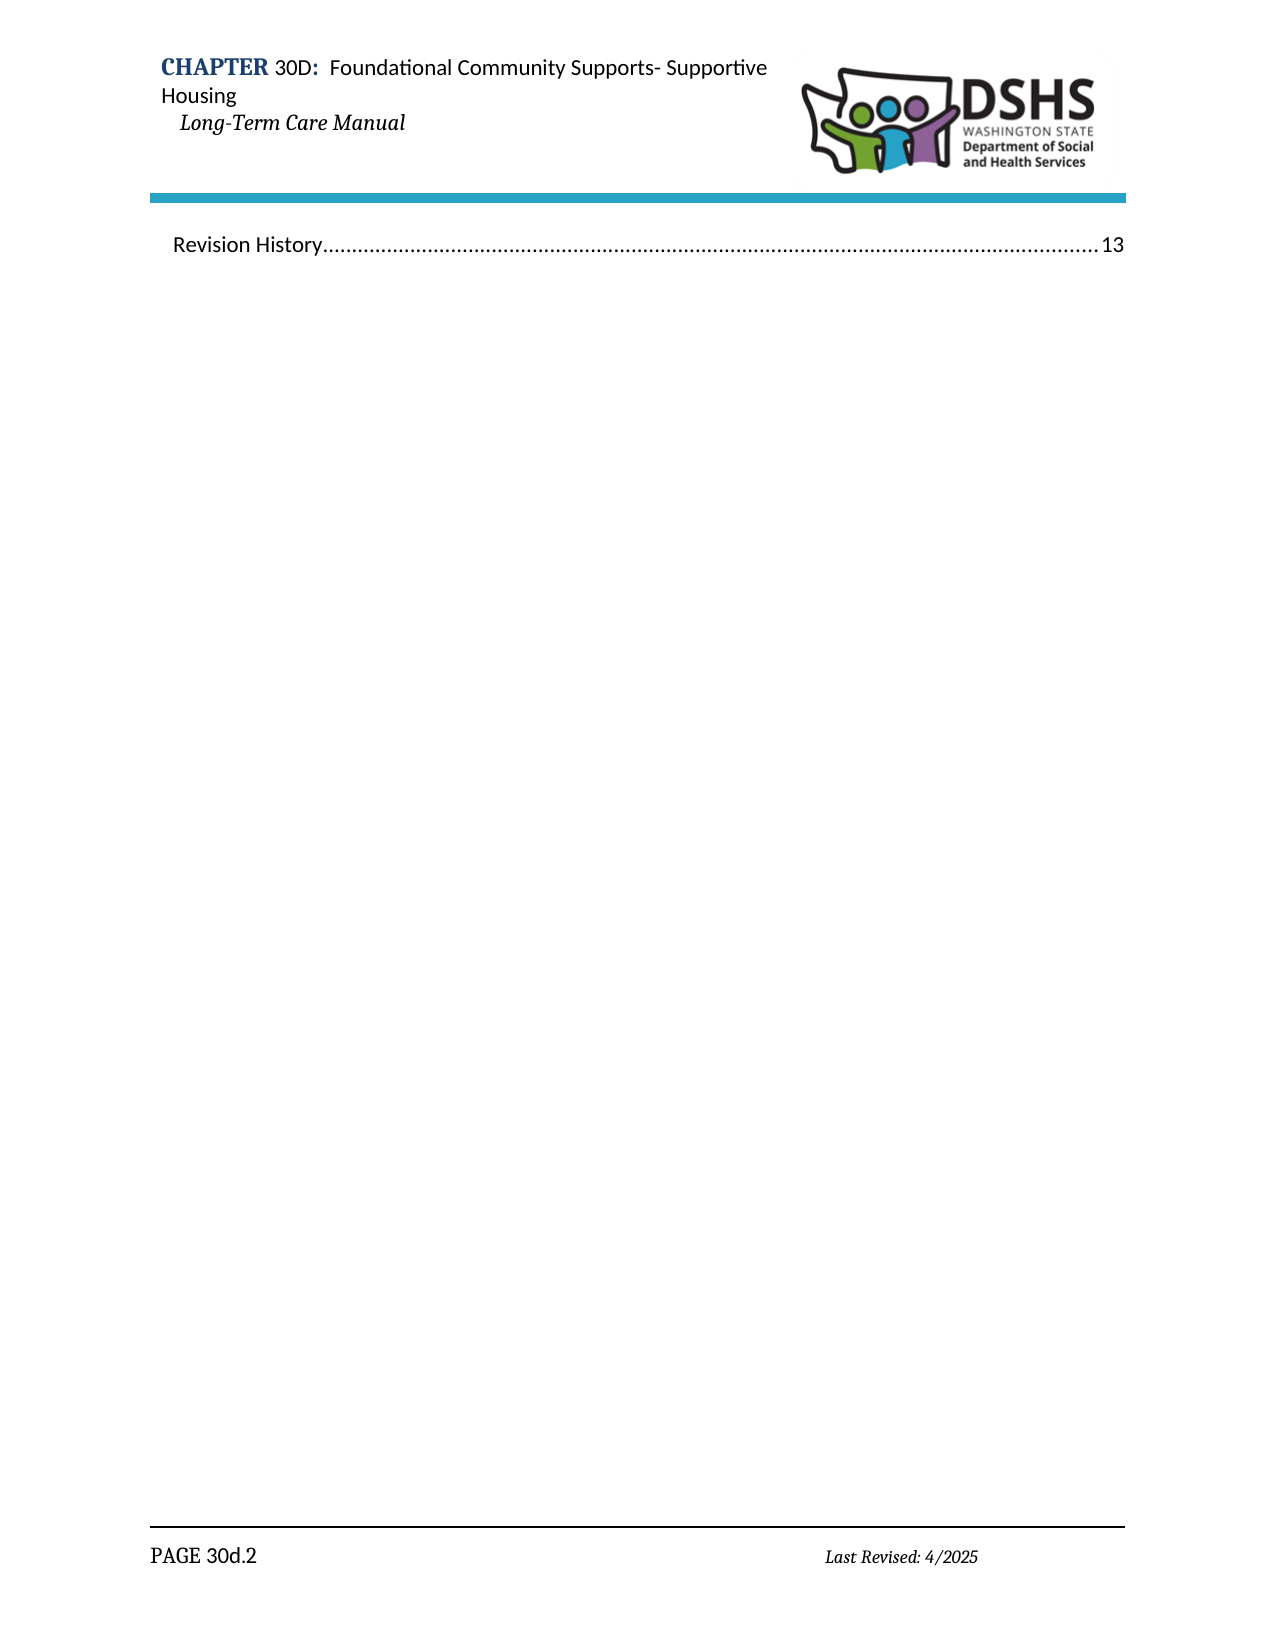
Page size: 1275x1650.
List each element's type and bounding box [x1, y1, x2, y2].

picture [791, 52, 1115, 189]
